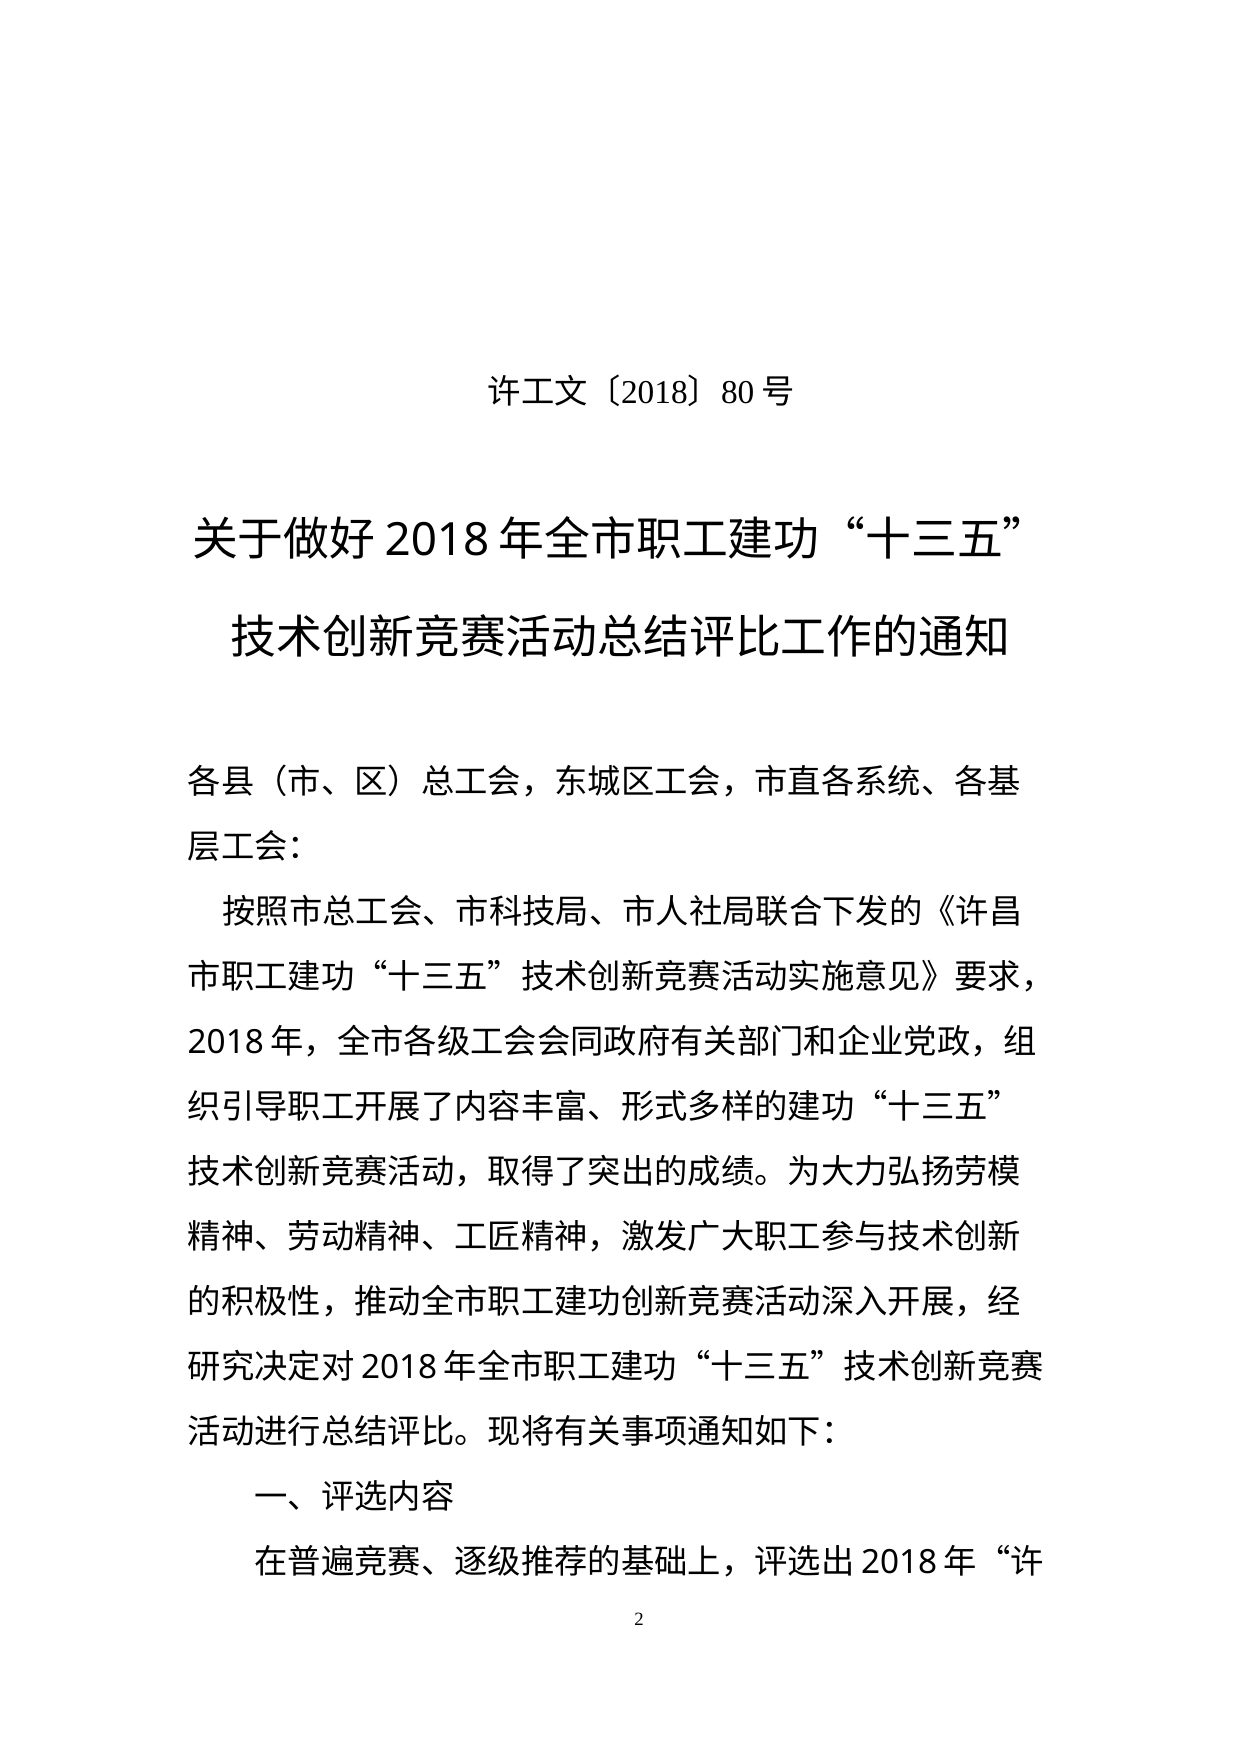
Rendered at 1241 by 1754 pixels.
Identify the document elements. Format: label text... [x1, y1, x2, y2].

text 许工文〔2018〕80号 [187, 357, 1053, 422]
text 关于做好2018年全市职工建功“十三五”技术创新竞赛活动总结评比工作的通知 [187, 487, 1053, 682]
text 各县（市、区）总工会，东城区工会，市直各系统、各基层工会： [187, 747, 1053, 877]
text 一、评选内容 [187, 1462, 1053, 1527]
text 按照市总工会、市科技局、市人社局联合下发的《许昌市职工建功“十三五”技术创新竞赛活动实施意见》要求，2018年，全市各级工会会同政府有关部门和企业党政，组织引导职工开展了内容丰富、形式多样的建功“十三五”技术创新竞赛活动，取得了突出的成绩。为大力弘扬劳模精神、劳动精神、工匠精神，激发广大职工参与技术创新的积极性，推动全市职工建功创新竞赛活动深入开展，经研究决定对2018年全市职工建功“十三五”技术创新竞赛活动进行总结评比。现将有关事项通知如下： [187, 877, 1053, 1462]
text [187, 1527, 1053, 1592]
